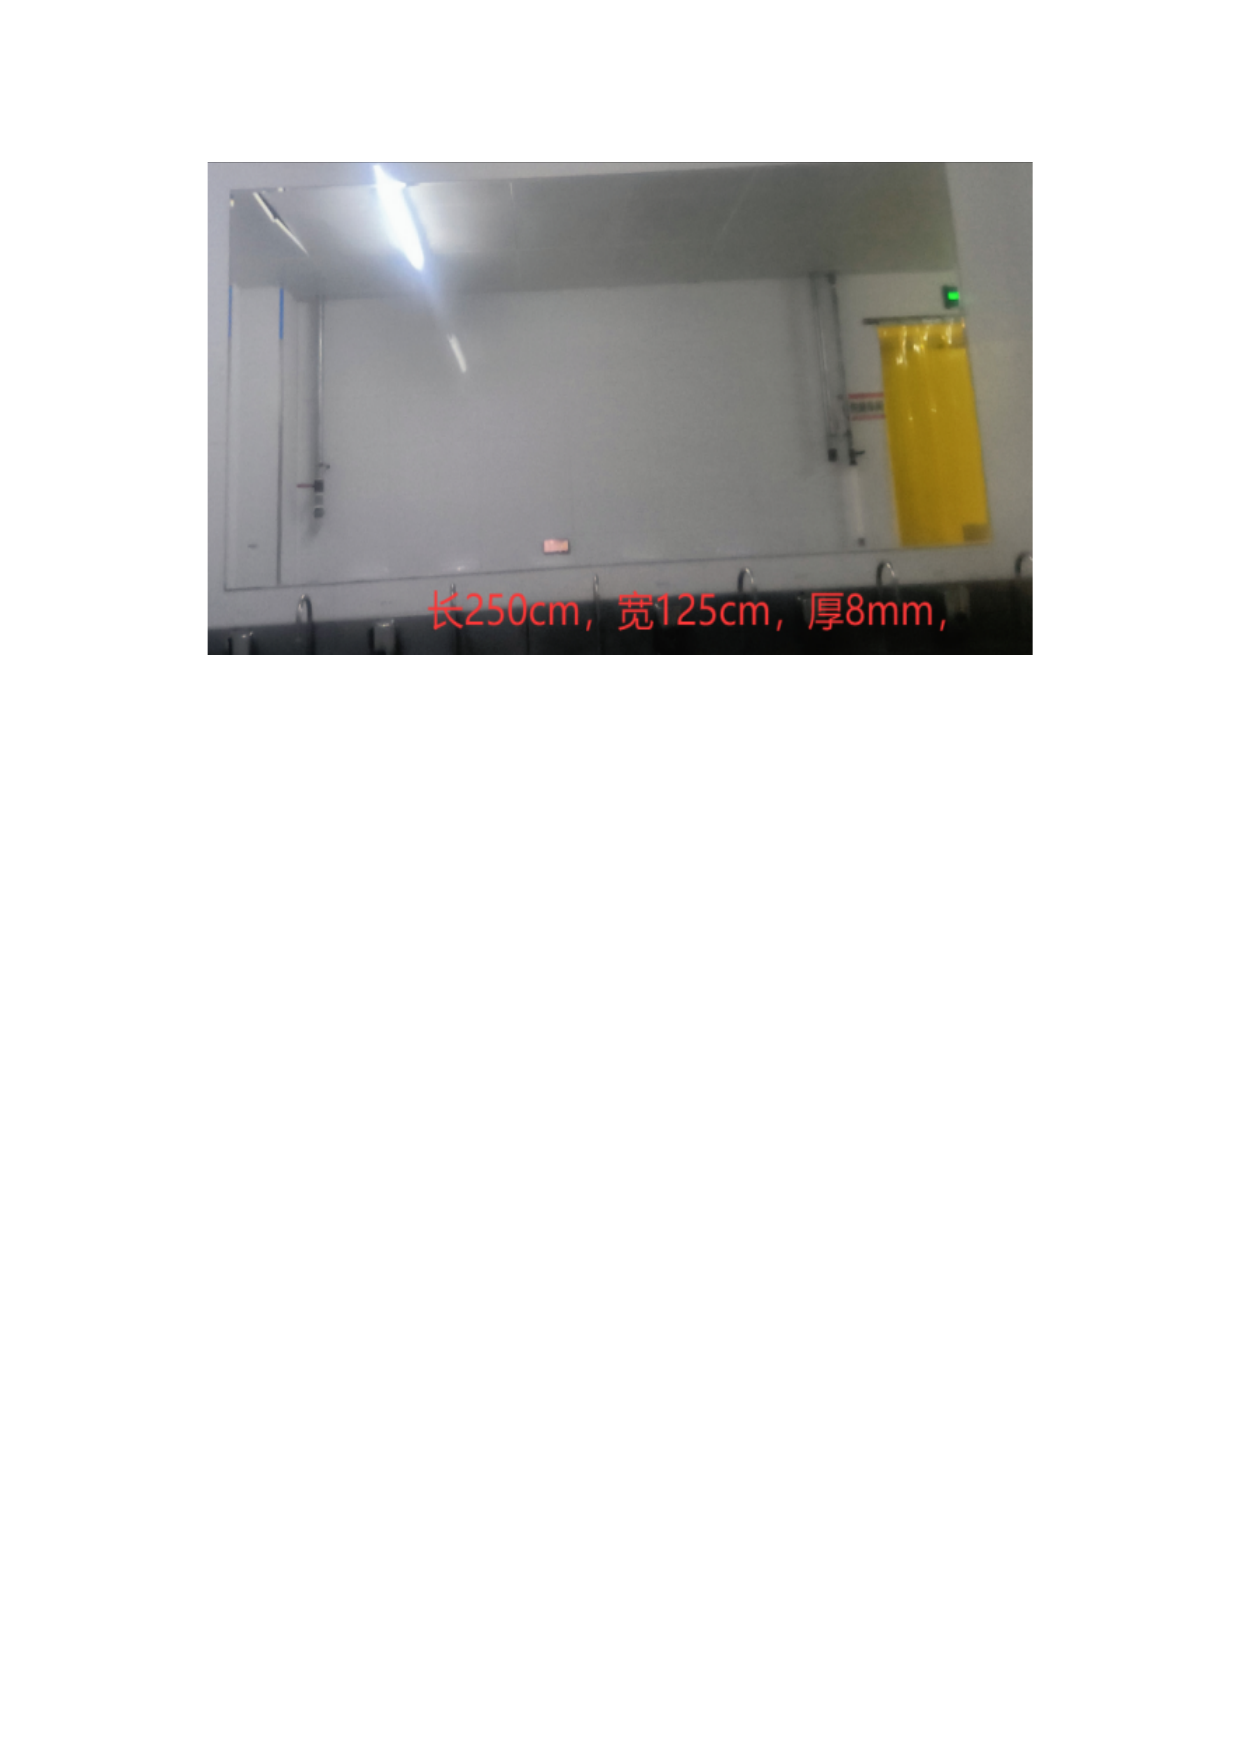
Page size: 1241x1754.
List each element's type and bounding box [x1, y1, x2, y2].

picture [207, 162, 1033, 655]
